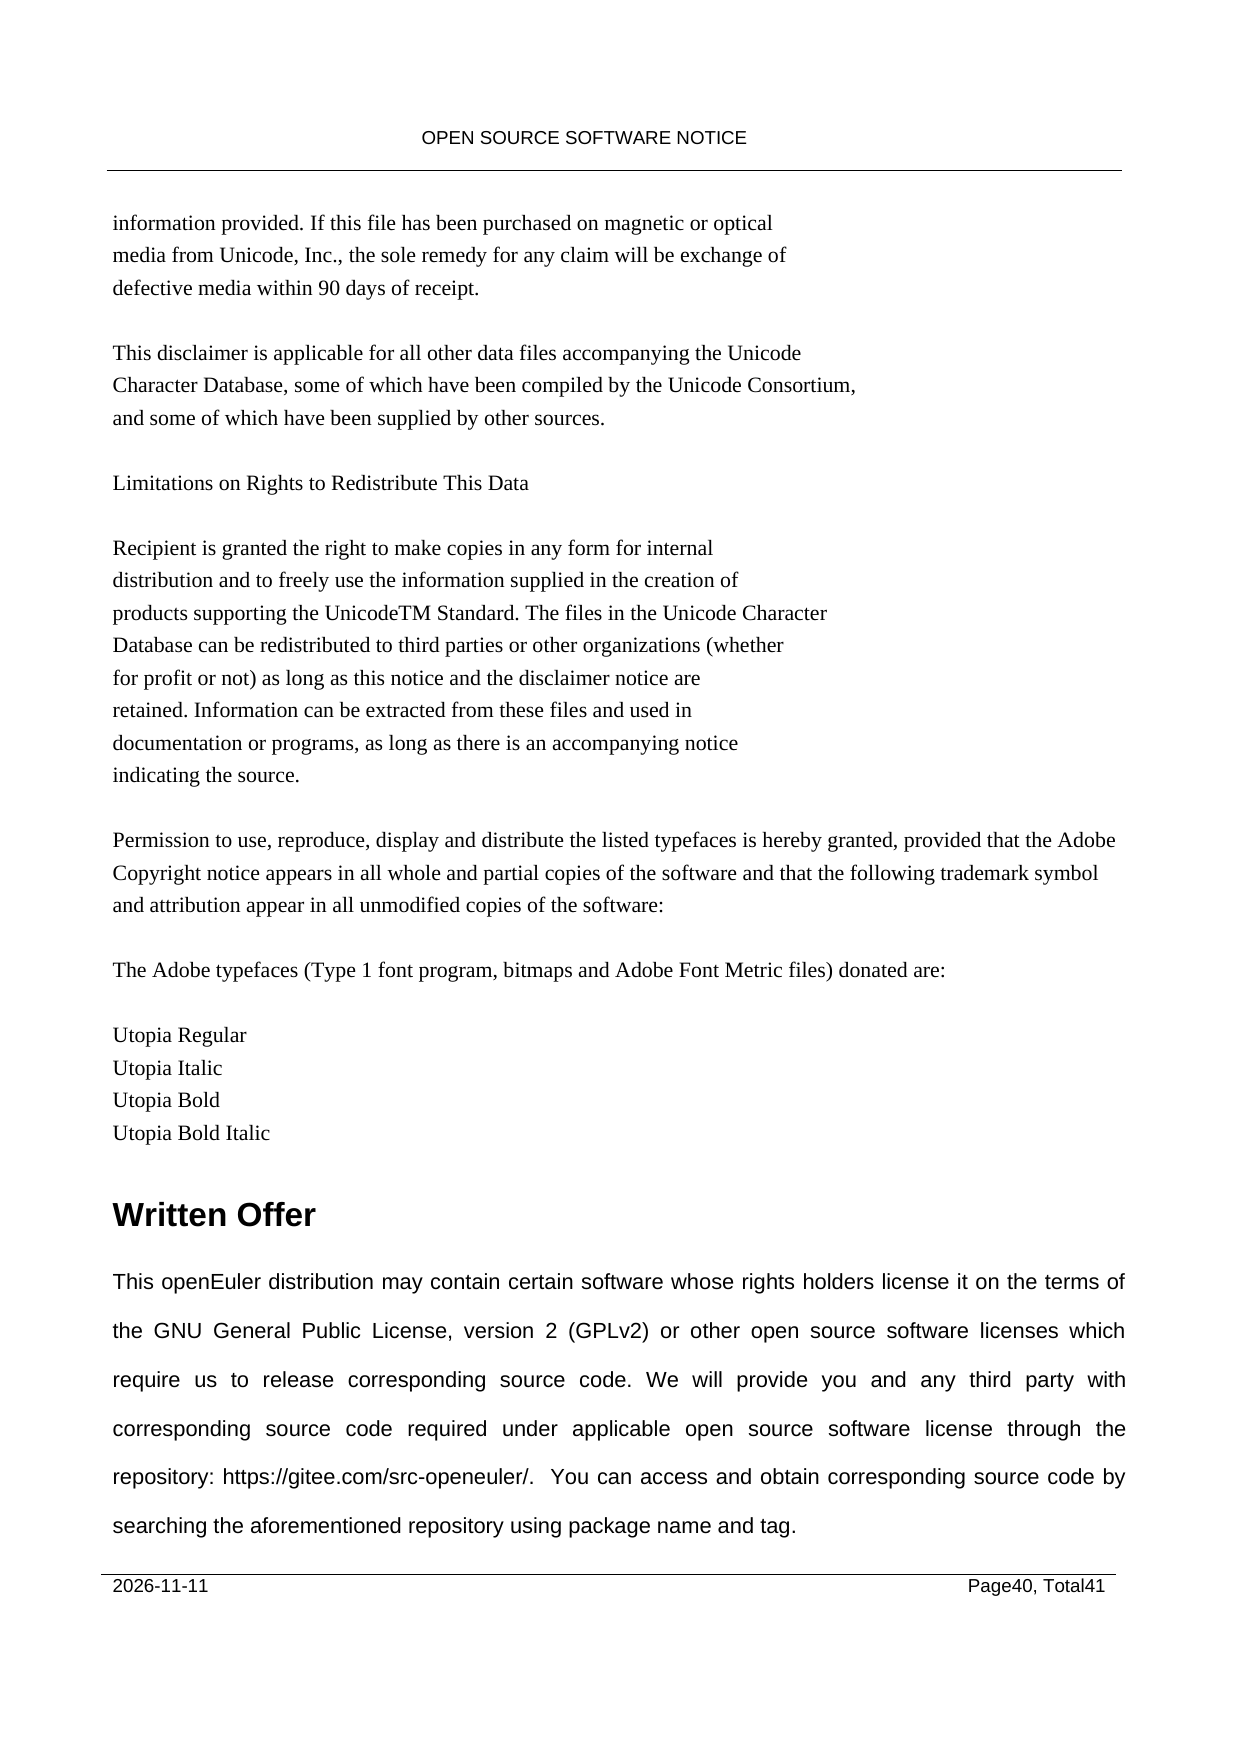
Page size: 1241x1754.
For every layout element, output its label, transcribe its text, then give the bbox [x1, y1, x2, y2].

text Utopia Bold Italic [112, 1116, 1128, 1181]
text Utopia Regular [112, 1019, 1128, 1051]
text Written Offer [112, 1181, 1128, 1246]
text Utopia Bold [112, 1084, 1128, 1116]
text Utopia Italic [112, 1051, 1128, 1084]
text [112, 206, 1128, 921]
text The Adobe typefaces (Type 1 font program, bitmaps and Adobe Font Metric files) donated are: [112, 954, 1128, 986]
text This openEuler distribution may contain certain software whose rights holders license it on the terms of the GNU General Public License, version 2 (GPLv2) or other open source software licenses which require us to release corresponding source code. We will provide you and any third party with corresponding source code required under applicable open source software license through the repository: https://gitee.com/src-openeuler/. You can access and obtain corresponding source code by searching the aforementioned repository using package name and tag. [112, 1266, 1128, 1542]
